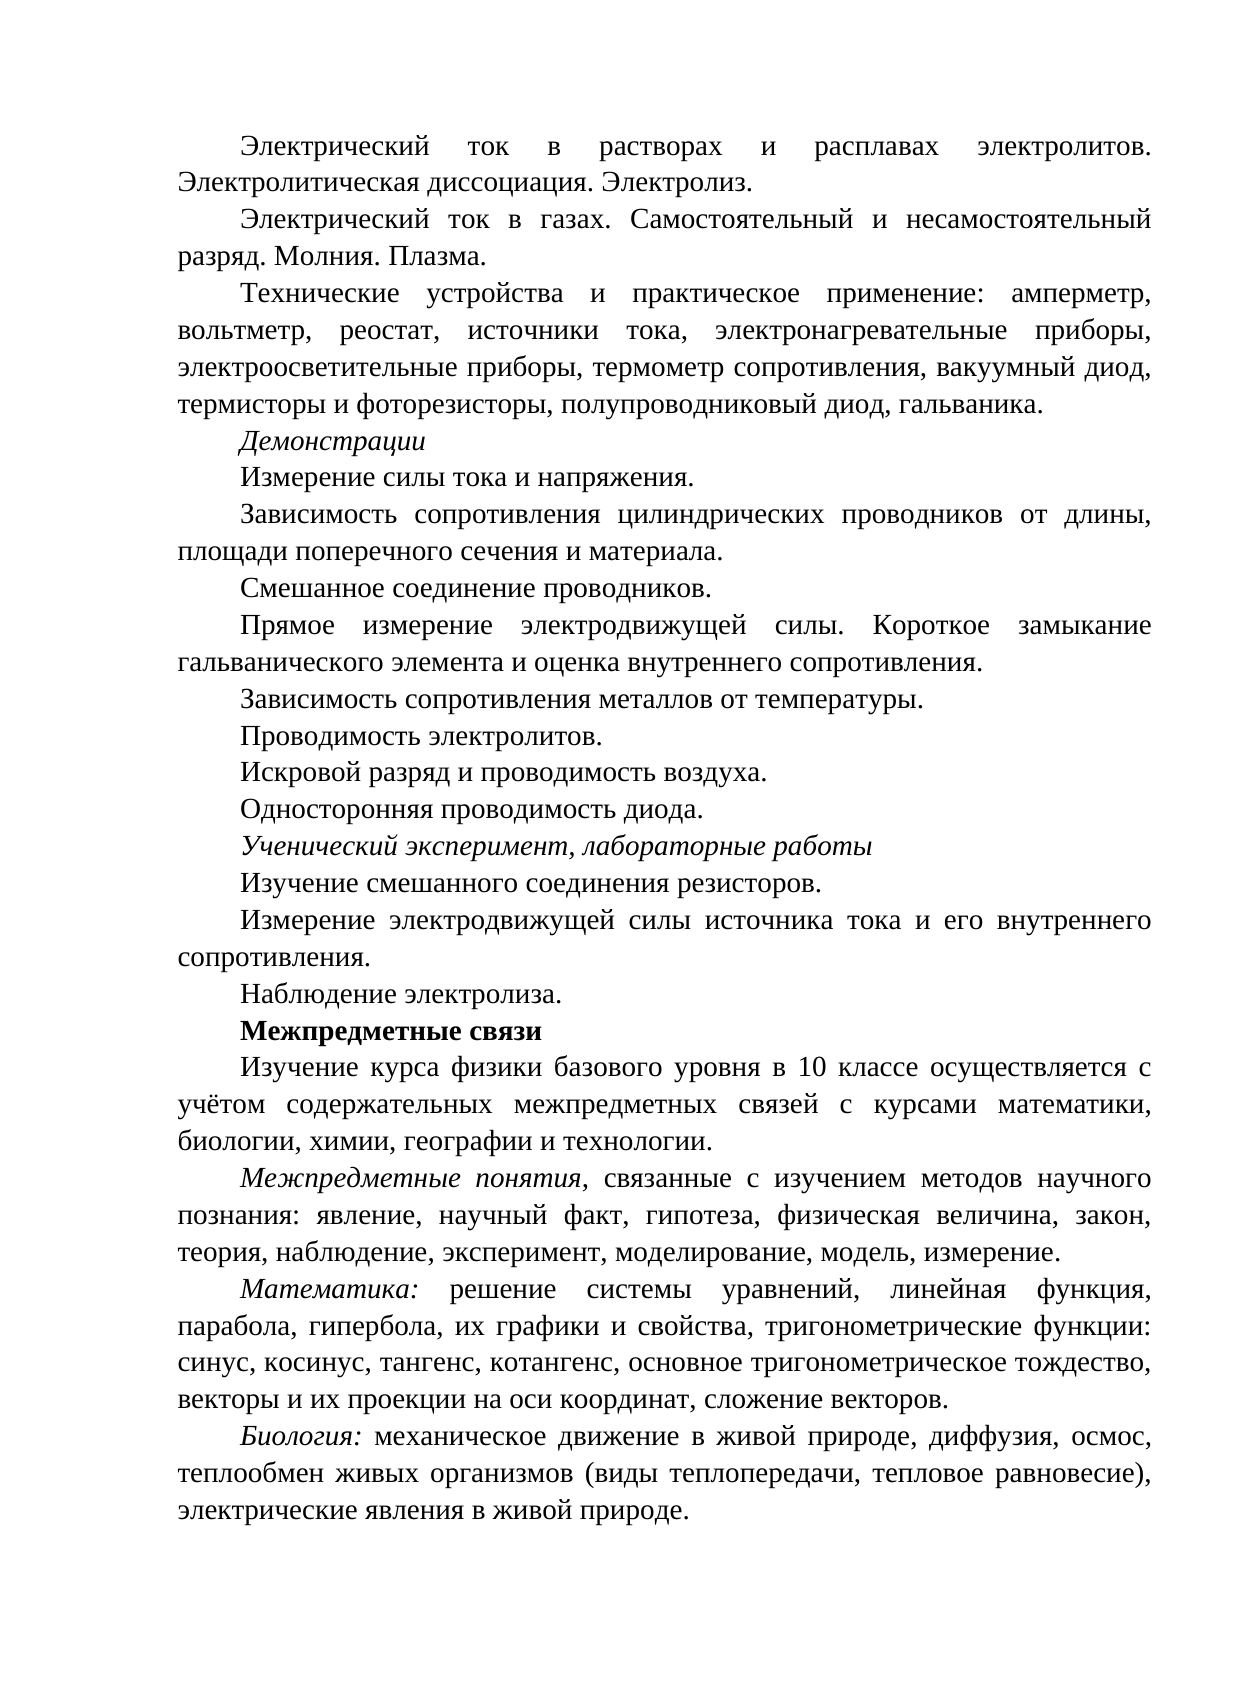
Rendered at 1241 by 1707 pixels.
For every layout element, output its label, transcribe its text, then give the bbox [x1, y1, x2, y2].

text Изучение курса физики базового уровня в 10 классе осуществляется с учётом содержательных межпредметных связей с курсами математики, биологии, химии, географии и технологии. [177, 1049, 1152, 1157]
text Ученический эксперимент, лабораторные работы [177, 828, 1152, 862]
text Технические устройства и практическое применение: амперметр, вольтметр, реостат, источники тока, электронагревательные приборы, электроосветительные приборы, термометр сопротивления, вакуумный диод, термисторы и фоторезисторы, полупроводниковый диод, гальваника. [177, 275, 1152, 419]
text Демонстрации [177, 423, 1152, 456]
text Электрический ток в растворах и расплавах электролитов. Электролитическая диссоциация. Электролиз. [177, 128, 1152, 198]
text Изучение смешанного соединения резисторов. [177, 865, 1152, 899]
text Искровой разряд и проводимость воздуха. [177, 754, 1152, 788]
text Измерение силы тока и напряжения. [177, 459, 1152, 493]
text Межпредметные понятия, связанные с изучением методов научного познания: явление, научный факт, гипотеза, физическая величина, закон, теория, наблюдение, эксперимент, моделирование, модель, измерение. [177, 1160, 1152, 1267]
text Односторонняя проводимость диода. [177, 791, 1152, 825]
text Проводимость электролитов. [177, 718, 1152, 751]
text Межпредметные связи [177, 1013, 1152, 1046]
text Зависимость сопротивления металлов от температуры. [177, 681, 1152, 714]
text Наблюдение электролиза. [177, 976, 1152, 1009]
text Математика: решение системы уравнений, линейная функция, парабола, гипербола, их графики и свойства, тригонометрические функции: синус, косинус, тангенс, котангенс, основное тригонометрическое тождество, векторы и их проекции на оси координат, сложение векторов. [177, 1271, 1152, 1415]
text Биология: механическое движение в живой природе, диффузия, осмос, теплообмен живых организмов (виды теплопередачи, тепловое равновесие), электрические явления в живой природе. [177, 1418, 1152, 1526]
text Смешанное соединение проводников. [177, 570, 1152, 604]
text Прямое измерение электродвижущей силы. Короткое замыкание гальванического элемента и оценка внутреннего сопротивления. [177, 607, 1152, 677]
text Измерение электродвижущей силы источника тока и его внутреннего сопротивления. [177, 902, 1152, 972]
text Электрический ток в газах. Самостоятельный и несамостоятельный разряд. Молния. Плазма. [177, 201, 1152, 272]
text Зависимость сопротивления цилиндрических проводников от длины, площади поперечного сечения и материала. [177, 496, 1152, 567]
